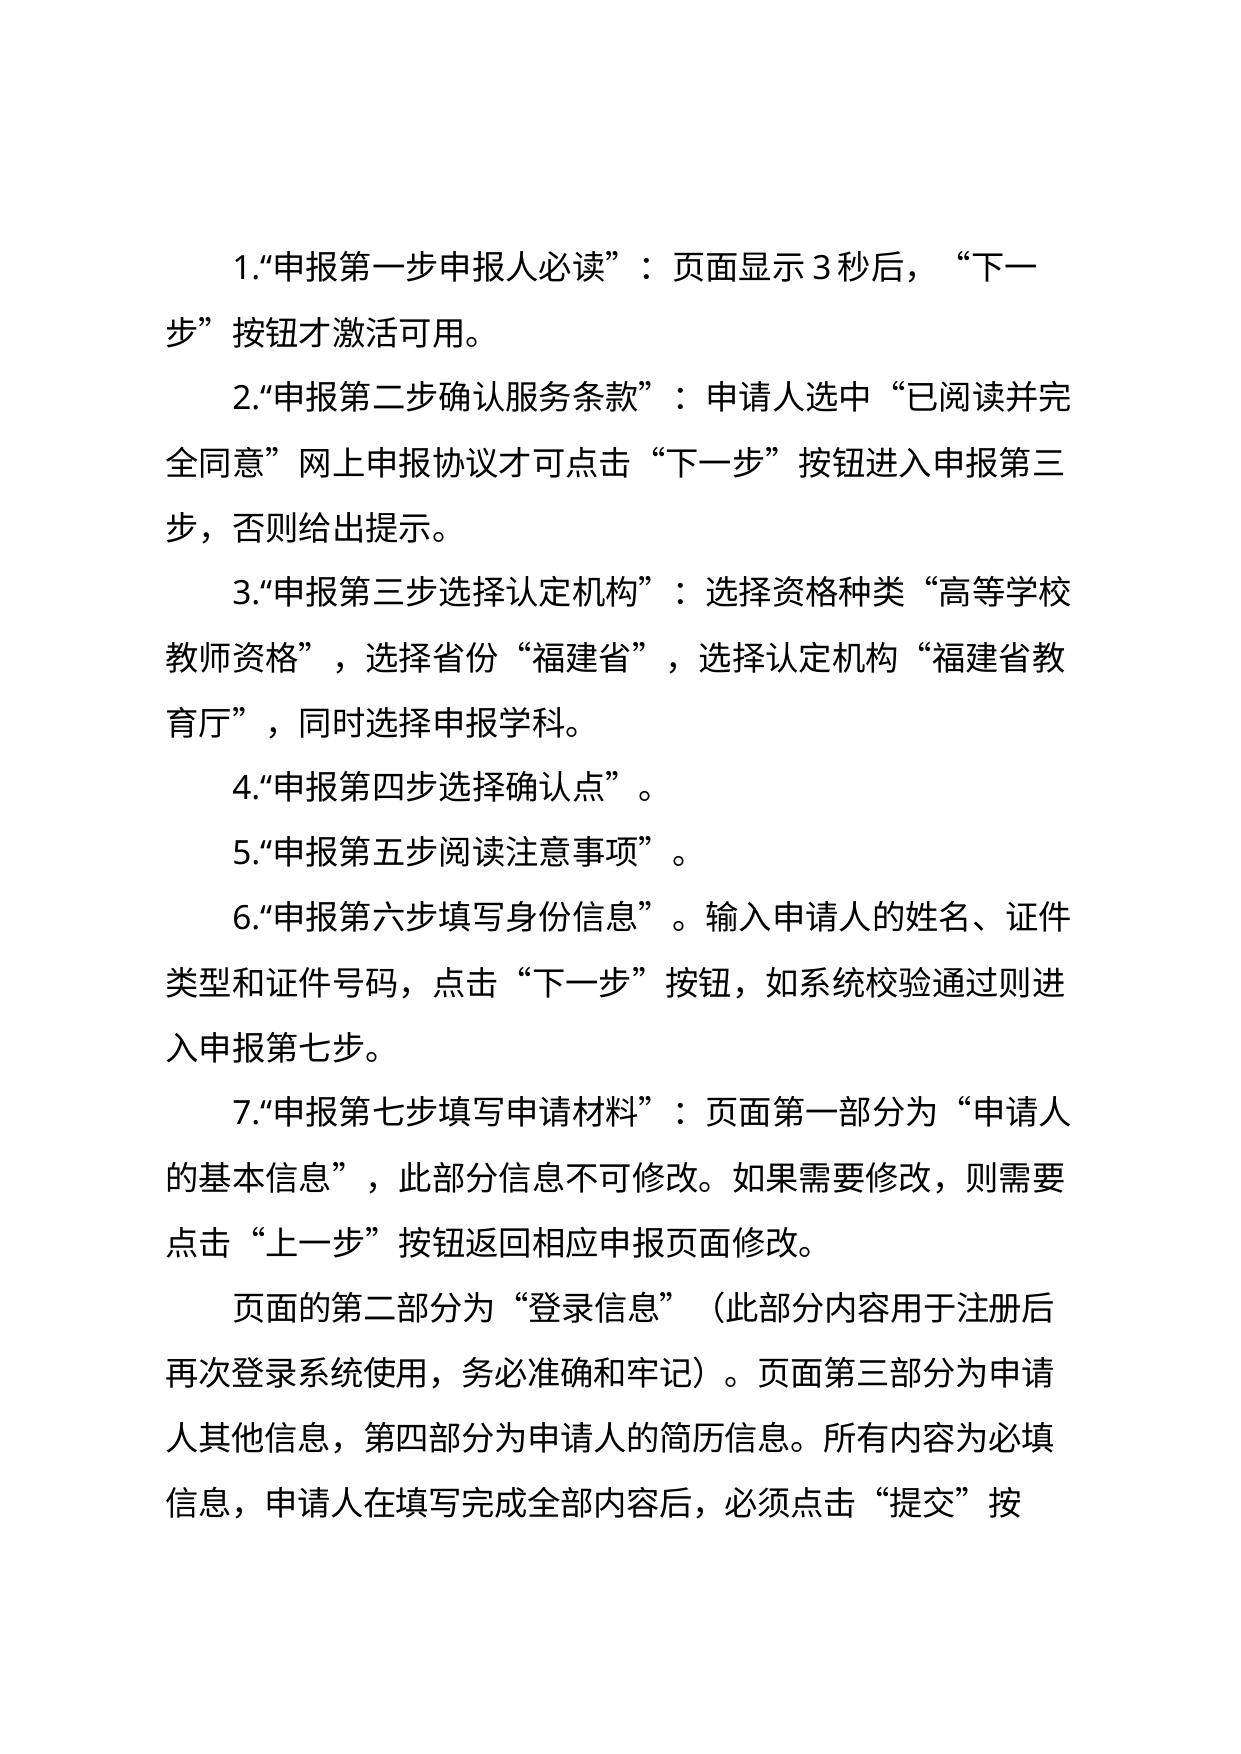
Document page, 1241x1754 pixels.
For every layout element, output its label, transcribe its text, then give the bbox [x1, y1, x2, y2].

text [165, 1273, 1087, 1533]
text 5.“申报第五步阅读注意事项”。 [165, 818, 1087, 883]
text 7.“申报第七步填写申请材料”：页面第一部分为“申请人的基本信息”，此部分信息不可修改。如果需要修改，则需要点击“上一步”按钮返回相应申报页面修改。 [165, 1078, 1087, 1273]
list “申报第一步申报人必读”：页面显示3秒后，“下一步”按钮才激活可用。 [165, 233, 1087, 363]
text 6.“申报第六步填写身份信息”。输入申请人的姓名、证件类型和证件号码，点击“下一步”按钮，如系统校验通过则进入申报第七步。 [165, 883, 1087, 1078]
text 3.“申报第三步选择认定机构”：选择资格种类“高等学校教师资格”，选择省份“福建省”，选择认定机构“福建省教育厅”，同时选择申报学科。 [165, 558, 1087, 753]
text 2.“申报第二步确认服务条款”：申请人选中“已阅读并完全同意”网上申报协议才可点击“下一步”按钮进入申报第三步，否则给出提示。 [165, 363, 1087, 558]
text 4.“申报第四步选择确认点”。 [165, 753, 1087, 818]
